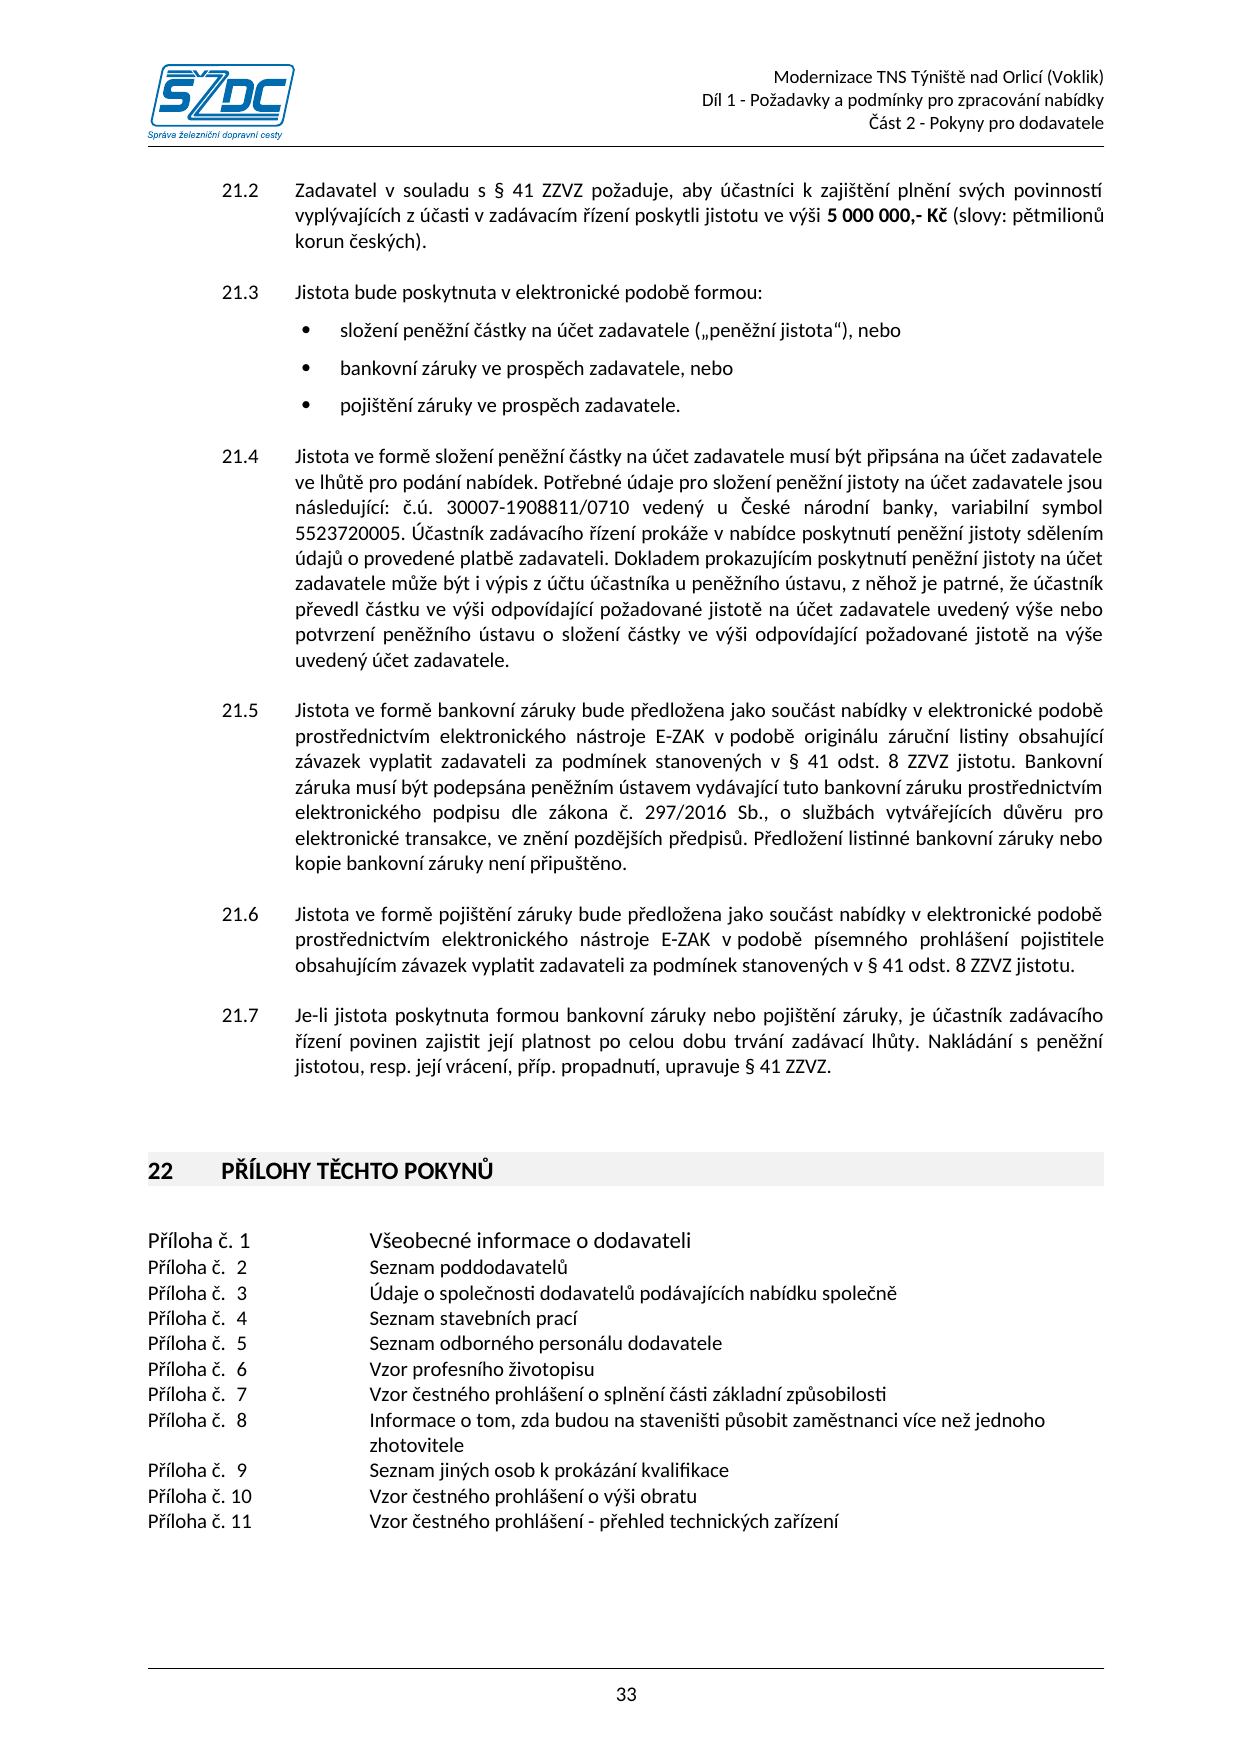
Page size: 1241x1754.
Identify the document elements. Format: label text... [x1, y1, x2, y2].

list Je-li jistota poskytnuta formou bankovní záruky nebo pojištění záruky, je účastník zadávacího řízení povinen zajistit její platnost po celou dobu trvání zadávací lhůty. Nakládání s peněžní jistotou, resp. její vrácení, příp. propadnutí, upravuje § 41 ZZVZ. [222, 1003, 1104, 1079]
text Příloha č. 2 Seznam poddodavatelů [148, 1254, 1104, 1280]
list Jistota ve formě složení peněžní částky na účet zadavatele musí být připsána na účet zadavatele ve lhůtě pro podání nabídek. Potřebné údaje pro složení peněžní jistoty na účet zadavatele jsou následující: č.ú. 30007-1908811/0710 vedený u České národní banky, variabilní symbol 5523720005. Účastník zadávacího řízení prokáže v nabídce poskytnutí peněžní jistoty sdělením údajů o provedené platbě zadavateli. Dokladem prokazujícím poskytnutí peněžní jistoty na účet zadavatele může být i výpis z účtu účastníka u peněžního ústavu, z něhož je patrné, že účastník převedl částku ve výši odpovídající požadované jistotě na účet zadavatele uvedený výše nebo potvrzení peněžního ústavu o složení částky ve výši odpovídající požadované jistotě na výše uvedený účet zadavatele. [222, 443, 1104, 672]
text Příloha č. 7 Vzor čestného prohlášení o splnění části základní způsobilosti [148, 1381, 1104, 1407]
list Zadavatel v souladu s § 41 ZZVZ požaduje, aby účastníci k zajištění plnění svých povinností vyplývajících z účasti v zadávacím řízení poskytli jistotu ve výši 5 000 000,- Kč (slovy: pětmilionů korun českých). [222, 177, 1104, 253]
text Příloha č. 11 Vzor čestného prohlášení - přehled technických zařízení [148, 1508, 1104, 1534]
list Jistota ve formě pojištění záruky bude předložena jako součást nabídky v elektronické podobě prostřednictvím elektronického nástroje E-ZAK v podobě písemného prohlášení pojistitele obsahujícím závazek vyplatit zadavateli za podmínek stanovených v § 41 odst. 8 ZZVZ jistotu. [222, 901, 1104, 977]
list pojištění záruky ve prospěch zadavatele. [302, 393, 1104, 418]
list složení peněžní částky na účet zadavatele („peněžní jistota“), nebo [302, 317, 1104, 342]
text Příloha č. 6 Vzor profesního životopisu [148, 1356, 1104, 1381]
text Příloha č. 5 Seznam odborného personálu dodavatele [148, 1331, 1104, 1356]
text Příloha č. 8 Informace o tom, zda budou na staveništi působit zaměstnanci více než jednoho zhotovitele [148, 1407, 1104, 1458]
text Příloha č. 10 Vzor čestného prohlášení o výši obratu [148, 1483, 1104, 1508]
list bankovní záruky ve prospěch zadavatele, nebo [302, 355, 1104, 380]
text Příloha č. 4 Seznam stavebních prací [148, 1305, 1104, 1331]
list Jistota ve formě bankovní záruky bude předložena jako součást nabídky v elektronické podobě prostřednictvím elektronického nástroje E-ZAK v podobě originálu záruční listiny obsahující závazek vyplatit zadavateli za podmínek stanovených v § 41 odst. 8 ZZVZ jistotu. Bankovní záruka musí být podepsána peněžním ústavem vydávající tuto bankovní záruku prostřednictvím elektronického podpisu dle zákona č. 297/2016 Sb., o službách vytvářejících důvěru pro elektronické transakce, ve znění pozdějších předpisů. Předložení listinné bankovní záruky nebo kopie bankovní záruky není připuštěno. [222, 698, 1104, 876]
text Příloha č. 9 Seznam jiných osob k prokázání kvalifikace [148, 1458, 1104, 1483]
text Příloha č. 3 Údaje o společnosti dodavatelů podávajících nabídku společně [148, 1280, 1104, 1305]
subtitle PŘÍLOHY TĚCHTO POKYNŮ [148, 1152, 1104, 1186]
text Příloha č. 1 Všeobecné informace o dodavateli [148, 1226, 1104, 1254]
list Jistota bude poskytnuta v elektronické podobě formou: [222, 279, 1104, 304]
